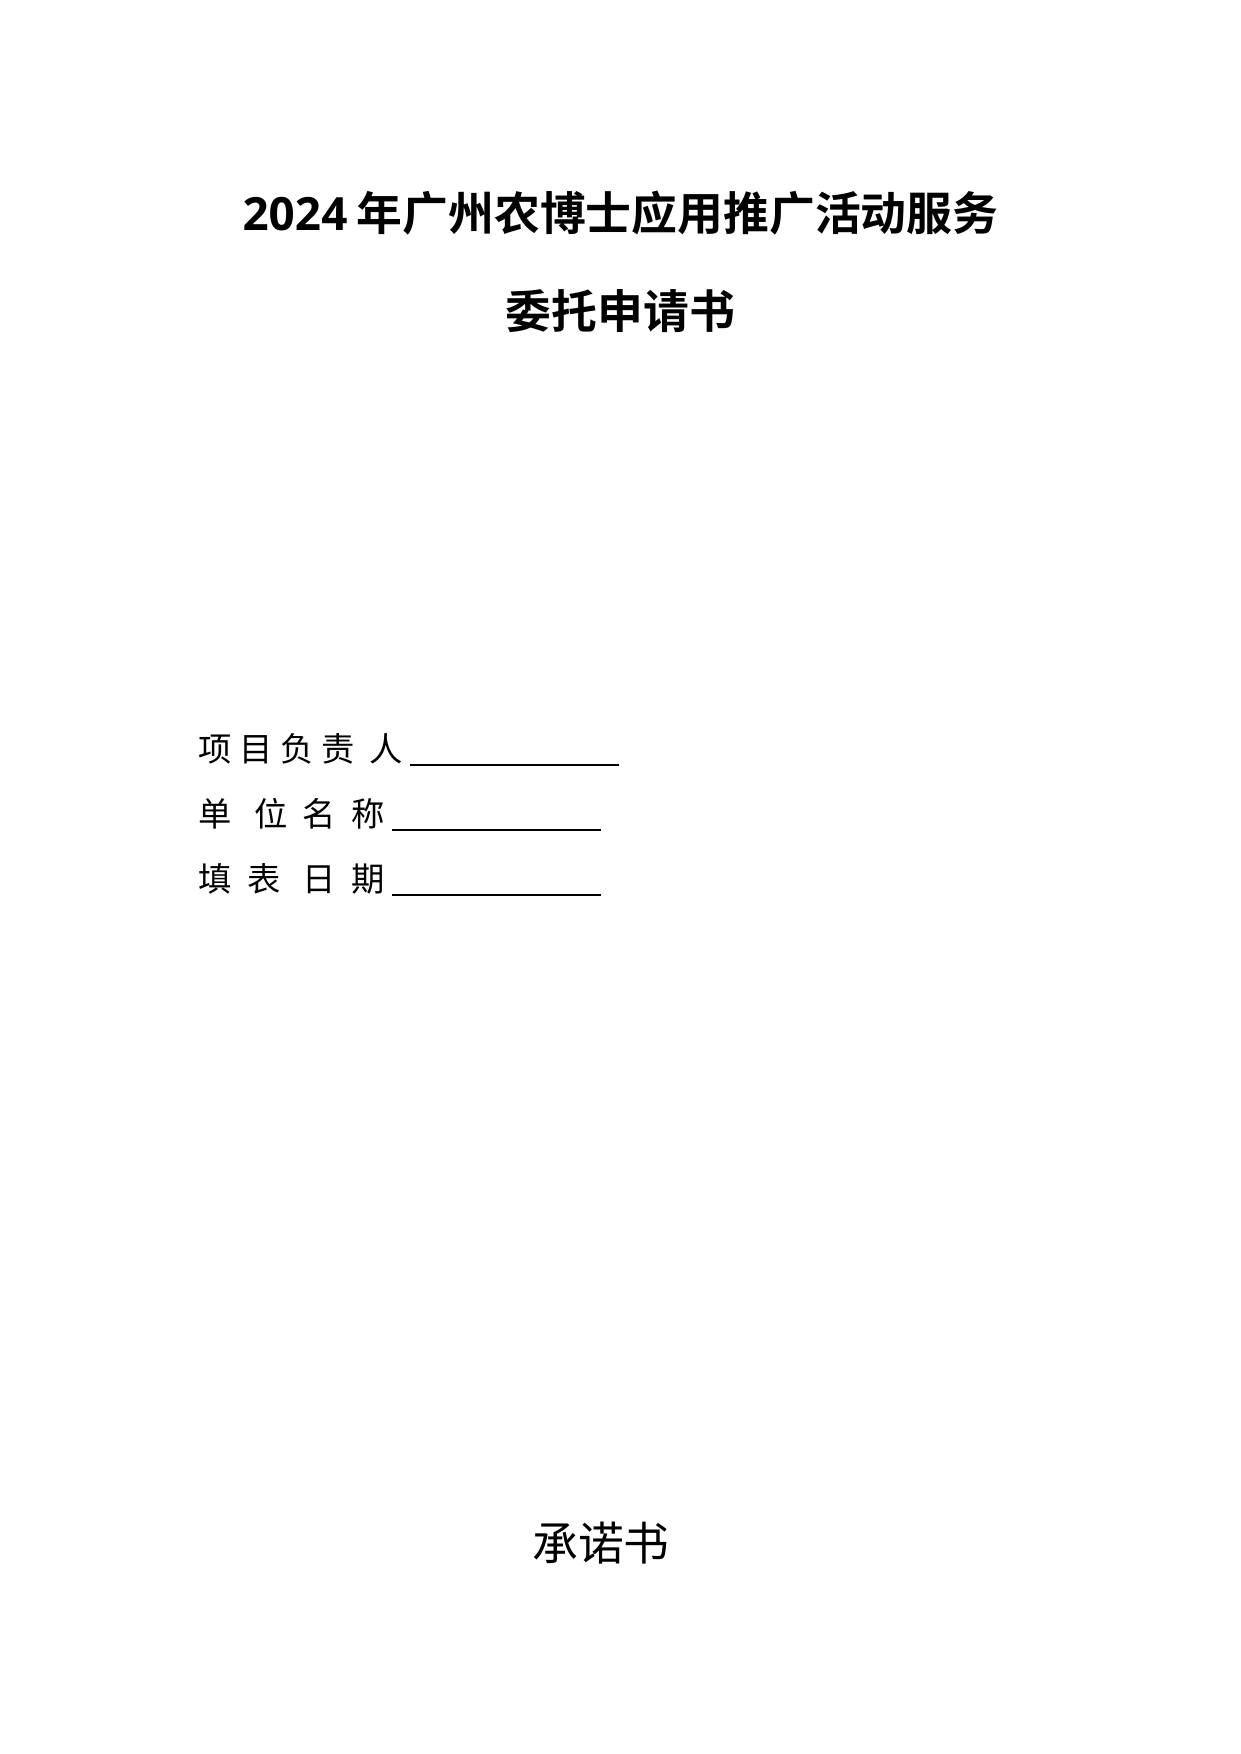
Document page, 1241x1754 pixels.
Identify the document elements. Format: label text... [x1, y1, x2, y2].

text 填 表 日 期 [165, 844, 1075, 909]
text 单 位 名 称 [165, 779, 1075, 844]
text 项 目 负 责 人 [165, 714, 1075, 779]
text 2024年广州农博士应用推广活动服务 [165, 162, 1075, 259]
text 承诺书 [165, 1492, 1203, 1589]
text 委托申请书 [165, 259, 1075, 357]
